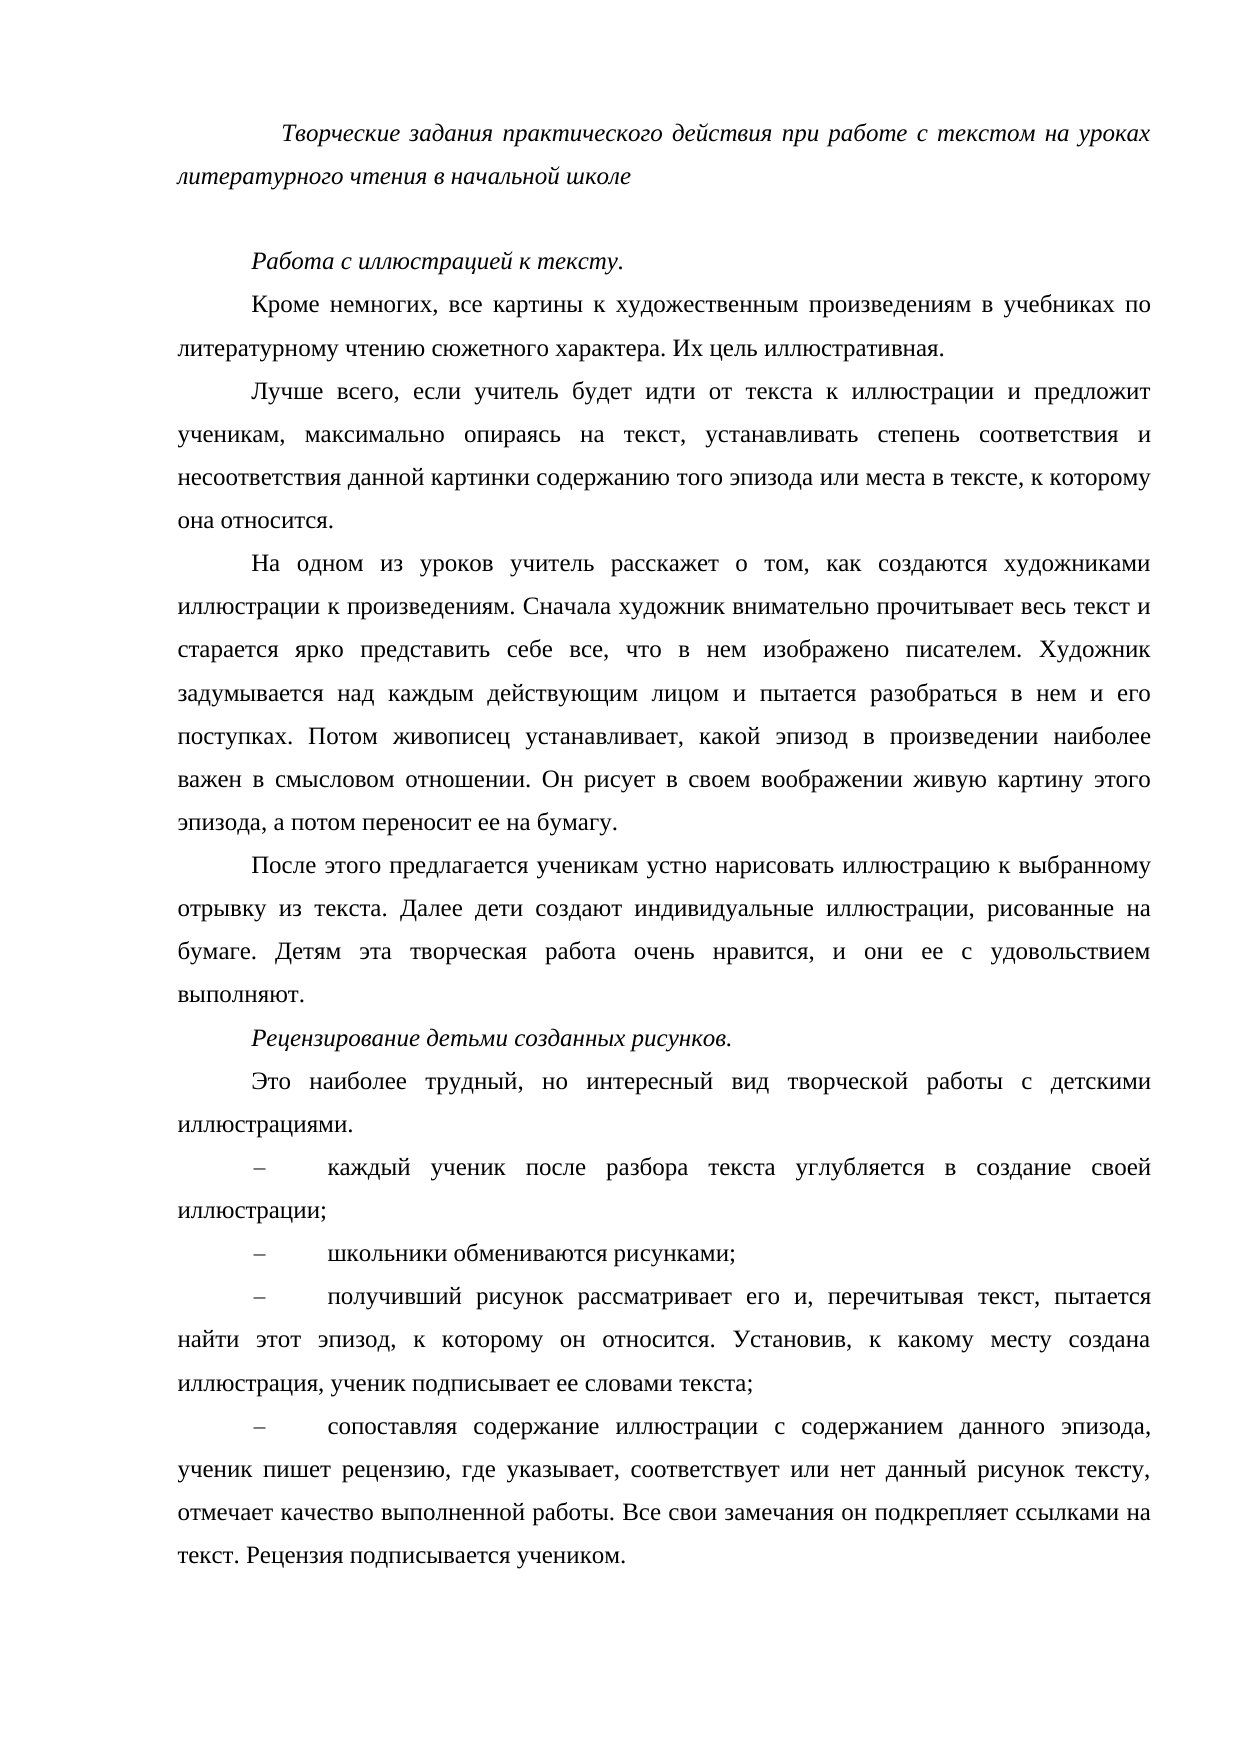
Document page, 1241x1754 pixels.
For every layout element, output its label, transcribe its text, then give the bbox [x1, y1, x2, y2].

text Это наиболее трудный, но интересный вид творческой работы с детскими иллюстрациями. [177, 1066, 1152, 1138]
text После этого предлагается ученикам устно нарисовать иллюстрацию к выбранному отрывку из текста. Далее дети создают индивидуальные иллюстрации, рисованные на бумаге. Детям эта творческая работа очень нравится, и они ее с удовольствием выполняют. [177, 850, 1152, 1008]
text Рецензирование детьми созданных рисунков. [177, 1023, 1152, 1051]
list каждый ученик после разбора текста углубляется в создание своей иллюстрации; [177, 1152, 1152, 1224]
text Творческие задания практического действия при работе с текстом на уроках литературного чтения в начальной школе [177, 118, 1152, 190]
list сопоставляя содержание иллюстрации с содержанием данного эпизода, ученик пишет рецензию, где указывает, соответствует или нет данный рисунок тексту, отмечает качество выполненной работы. Все свои замечания он подкрепляет ссылками на текст. Рецензия подписывается учеником. [177, 1411, 1152, 1569]
text Лучше всего, если учитель будет идти от текста к иллюстрации и предложит ученикам, максимально опираясь на текст, устанавливать степень соответствия и несоответствия данной картинки содержанию того эпизода или места в тексте, к которому она относится. [177, 376, 1152, 534]
text Кроме немногих, все картины к художественным произведениям в учебниках по литературному чтению сюжетного характера. Их цель иллюстративная. [177, 289, 1152, 361]
list школьники обмениваются рисунками; [177, 1238, 1152, 1267]
text Работа с иллюстрацией к тексту. [177, 246, 1152, 275]
text На одном из уроков учитель расскажет о том, как создаются художниками иллюстрации к произведениям. Сначала художник внимательно прочитывает весь текст и старается ярко представить себе все, что в нем изображено писателем. Художник задумывается над каждым действующим лицом и пытается разобраться в нем и его поступках. Потом живописец устанавливает, какой эпизод в произведении наиболее важен в смысловом отношении. Он рисует в своем воображении живую картину этого эпизода, а потом переносит ее на бумагу. [177, 548, 1152, 836]
list получивший рисунок рассматривает его и, перечитывая текст, пытается найти этот эпизод, к которому он относится. Установив, к какому месту создана иллюстрация, ученик подписывает ее словами текста; [177, 1281, 1152, 1396]
